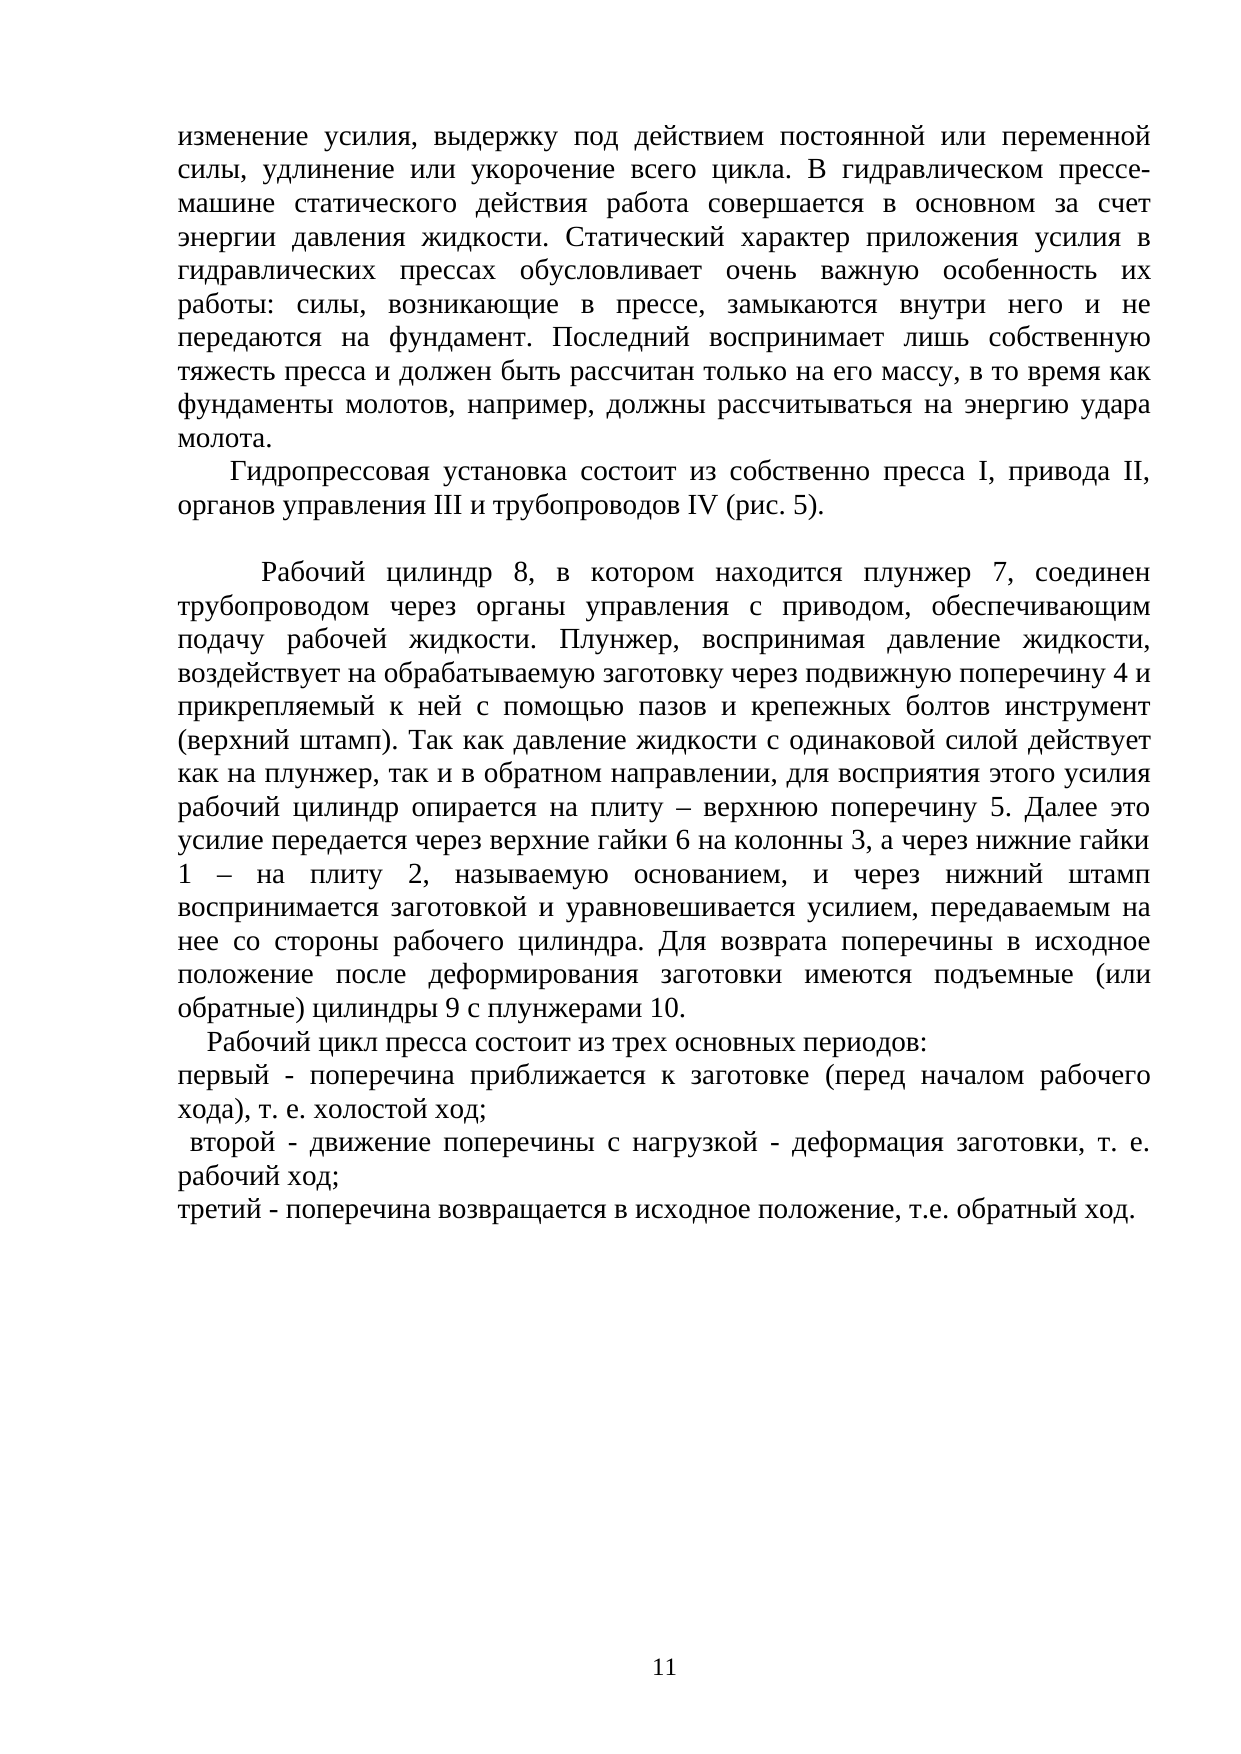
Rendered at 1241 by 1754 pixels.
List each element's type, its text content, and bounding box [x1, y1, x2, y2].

text Рабочий цилиндр 8, в котором находится плунжер 7, соединен трубопроводом через органы управления с приводом, обеспечивающим подачу рабочей жидкости. Плунжер, воспринимая давление жидкости, воздействует на обрабатываемую заготовку через подвижную поперечину 4 и прикрепляемый к ней с помощью пазов и крепежных болтов инструмент (верхний штамп). Так как давление жидкости с одинаковой силой действует как на плунжер, так и в обратном направлении, для восприятия этого усилия рабочий цилиндр опирается на плиту – верхнюю поперечину 5. Далее это усилие передается через верхние гайки 6 на колонны 3, а через нижние гайки 1 – на плиту 2, называемую основанием, и через нижний штамп воспринимается заготовкой и уравновешивается усилием, передаваемым на нее со стороны рабочего цилиндра. Для возврата поперечины в исходное положение после деформирования заготовки имеются подъемные (или обратные) цилиндры 9 с плунжерами 10. [177, 554, 1152, 1024]
text второй - движение поперечины с нагрузкой - деформация заготовки, т. е. рабочий ход; [177, 1124, 1152, 1191]
text третий - поперечина возвращается в исходное положение, т.е. обратный ход. [177, 1191, 1152, 1225]
text первый - поперечина приближается к заготовке (перед началом рабочего хода), т. е. холостой ход; [177, 1057, 1152, 1124]
text Гидропрессовая установка состоит из собственно пресса I, привода II, органов управления III и трубопроводов IV (рис. 5). [177, 453, 1152, 521]
text Рабочий цикл пресса состоит из трех основных периодов: [177, 1024, 1152, 1057]
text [177, 118, 1152, 453]
